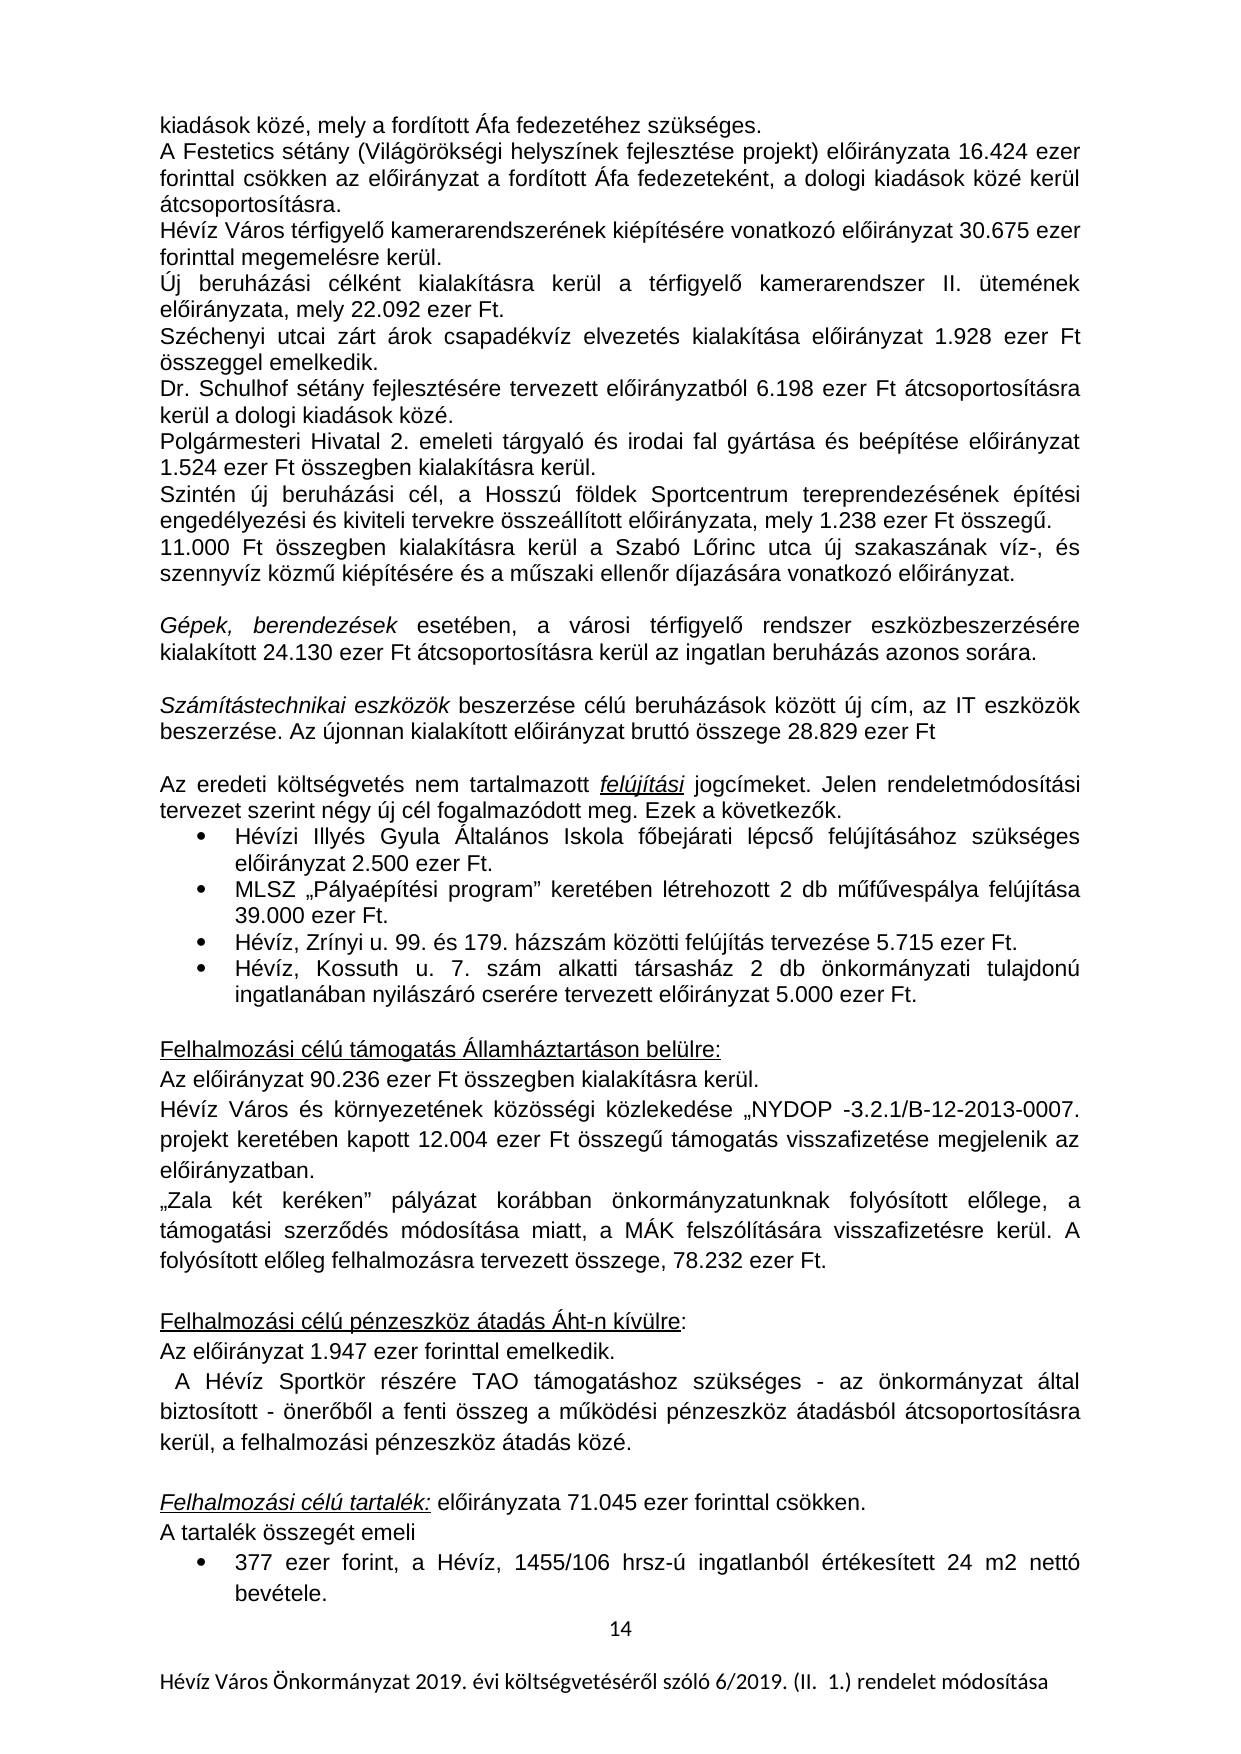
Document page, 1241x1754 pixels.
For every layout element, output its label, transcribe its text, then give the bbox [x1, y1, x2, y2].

text Felhalmozási célú pénzeszköz átadás Áht-n kívülre: [159, 1308, 1081, 1334]
text A Festetics sétány (Világörökségi helyszínek fejlesztése projekt) előirányzata 16.424 ezer forinttal csökken az előirányzat a fordított Áfa fedezeteként, a dologi kiadások közé kerül átcsoportosításra. [159, 138, 1081, 217]
text Az eredeti költségvetés nem tartalmazott felújítási jogcímeket. Jelen rendeletmódosítási tervezet szerint négy új cél fogalmazódott meg. Ezek a következők. [159, 771, 1081, 823]
text Az előirányzat 90.236 ezer Ft összegben kialakításra kerül. [159, 1066, 1081, 1092]
text 11.000 Ft összegben kialakításra kerül a Szabó Lőrinc utca új szakaszának víz-, és szennyvíz közmű kiépítésére és a műszaki ellenőr díjazására vonatkozó előirányzat. [159, 533, 1081, 586]
text Széchenyi utcai zárt árok csapadékvíz elvezetés kialakítása előirányzat 1.928 ezer Ft összeggel emelkedik. [159, 323, 1081, 375]
list Hévíz, Kossuth u. 7. szám alkatti társasház 2 db önkormányzati tulajdonú ingatlanában nyilászáró cserére tervezett előirányzat 5.000 ezer Ft. [197, 955, 1081, 1008]
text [159, 112, 1081, 138]
text Számítástechnikai eszközök beszerzése célú beruházások között új cím, az IT eszközök beszerzése. Az újonnan kialakított előirányzat bruttó összege 28.829 ezer Ft [159, 692, 1081, 744]
list MLSZ „Pályaépítési program” keretében létrehozott 2 db műfűvespálya felújítása 39.000 ezer Ft. [197, 876, 1081, 929]
list 377 ezer forint, a Hévíz, 1455/106 hrsz-ú ingatlanból értékesített 24 m2 nettó bevétele. [197, 1549, 1081, 1606]
text Új beruházási célként kialakításra kerül a térfigyelő kamerarendszer II. ütemének előirányzata, mely 22.092 ezer Ft. [159, 270, 1081, 323]
list Hévízi Illyés Gyula Általános Iskola főbejárati lépcső felújításához szükséges előirányzat 2.500 ezer Ft. [197, 823, 1081, 876]
text „Zala két keréken” pályázat korábban önkormányzatunknak folyósított előlege, a támogatási szerződés módosítása miatt, a MÁK felszólítására visszafizetésre kerül. A folyósított előleg felhalmozásra tervezett összege, 78.232 ezer Ft. [159, 1187, 1081, 1274]
text A Hévíz Sportkör részére TAO támogatáshoz szükséges - az önkormányzat által biztosított - önerőből a fenti összeg a működési pénzeszköz átadásból átcsoportosításra kerül, a felhalmozási pénzeszköz átadás közé. [159, 1368, 1081, 1455]
text Hévíz Város térfigyelő kamerarendszerének kiépítésére vonatkozó előirányzat 30.675 ezer forinttal megemelésre kerül. [159, 217, 1081, 270]
text Polgármesteri Hivatal 2. emeleti tárgyaló és irodai fal gyártása és beépítése előirányzat 1.524 ezer Ft összegben kialakításra kerül. [159, 428, 1081, 481]
text Dr. Schulhof sétány fejlesztésére tervezett előirányzatból 6.198 ezer Ft átcsoportosításra kerül a dologi kiadások közé. [159, 375, 1081, 428]
text Gépek, berendezések esetében, a városi térfigyelő rendszer eszközbeszerzésére kialakított 24.130 ezer Ft átcsoportosításra kerül az ingatlan beruházás azonos sorára. [159, 612, 1081, 665]
text Szintén új beruházási cél, a Hosszú földek Sportcentrum tereprendezésének építési engedélyezési és kiviteli tervekre összeállított előirányzata, mely 1.238 ezer Ft összegű. [159, 481, 1081, 533]
text A tartalék összegét emeli [159, 1519, 1081, 1546]
list Hévíz, Zrínyi u. 99. és 179. házszám közötti felújítás tervezése 5.715 ezer Ft. [197, 929, 1081, 955]
text Az előirányzat 1.947 ezer forinttal emelkedik. [159, 1338, 1081, 1364]
text Felhalmozási célú támogatás Államháztartáson belülre: [159, 1036, 1081, 1062]
text Felhalmozási célú tartalék: előirányzata 71.045 ezer forinttal csökken. [159, 1489, 1081, 1515]
text Hévíz Város és környezetének közösségi közlekedése „NYDOP -3.2.1/B-12-2013-0007. projekt keretében kapott 12.004 ezer Ft összegű támogatás visszafizetése megjelenik az előirányzatban. [159, 1096, 1081, 1183]
